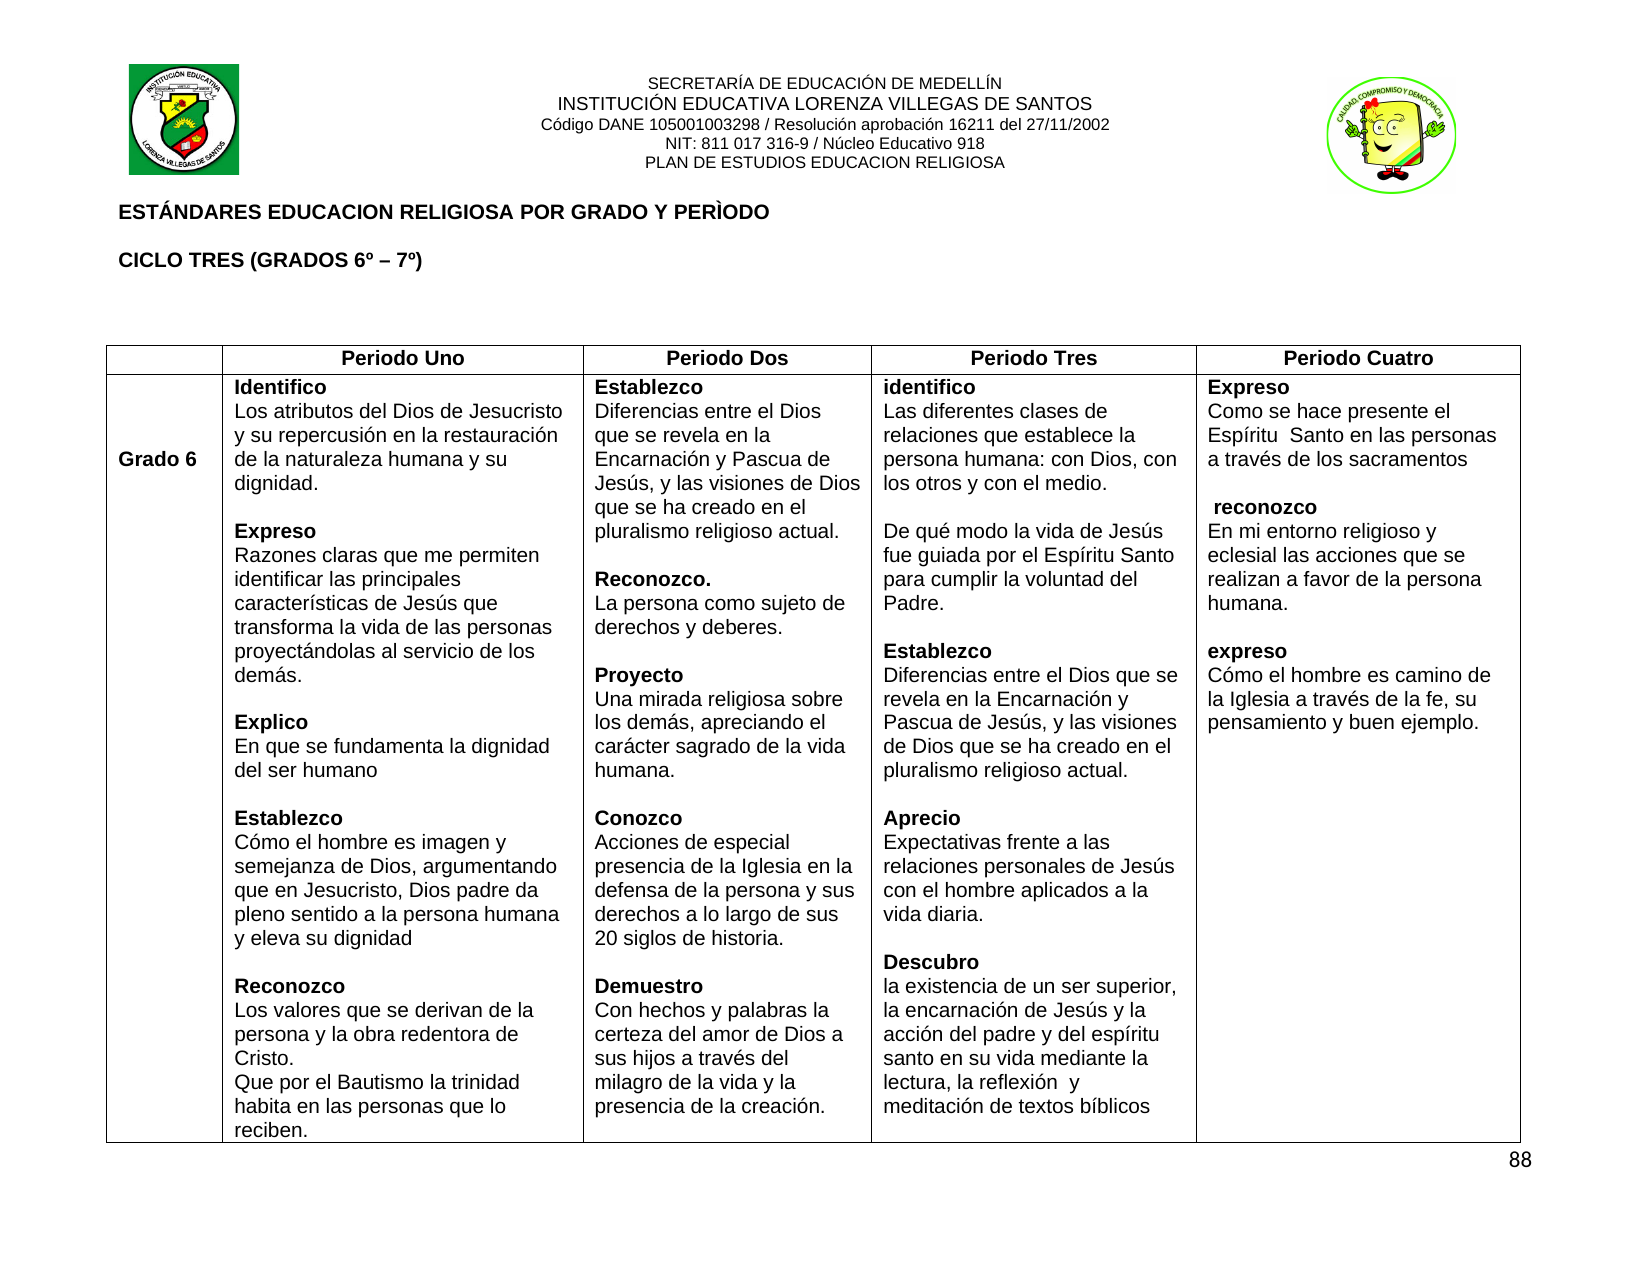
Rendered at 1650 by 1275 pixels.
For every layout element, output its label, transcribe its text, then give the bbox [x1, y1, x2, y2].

picture [1326, 77, 1457, 194]
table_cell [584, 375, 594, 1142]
table_header Periodo Dos [584, 346, 871, 374]
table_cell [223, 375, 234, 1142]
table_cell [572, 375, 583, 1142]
table_header [107, 346, 222, 374]
table_header Periodo Uno [223, 346, 583, 374]
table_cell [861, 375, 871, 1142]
picture [128, 64, 240, 175]
text ESTÁNDARES EDUCACION RELIGIOSA POR GRADO Y PERÌODO [118, 200, 1532, 224]
table_cell Grado 6 [107, 375, 222, 1142]
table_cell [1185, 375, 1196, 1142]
text CICLO TRES (GRADOS 6º – 7º) [118, 248, 1532, 272]
table_header Periodo Cuatro [1197, 346, 1520, 374]
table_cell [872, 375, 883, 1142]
table_header Periodo Tres [872, 346, 1196, 374]
